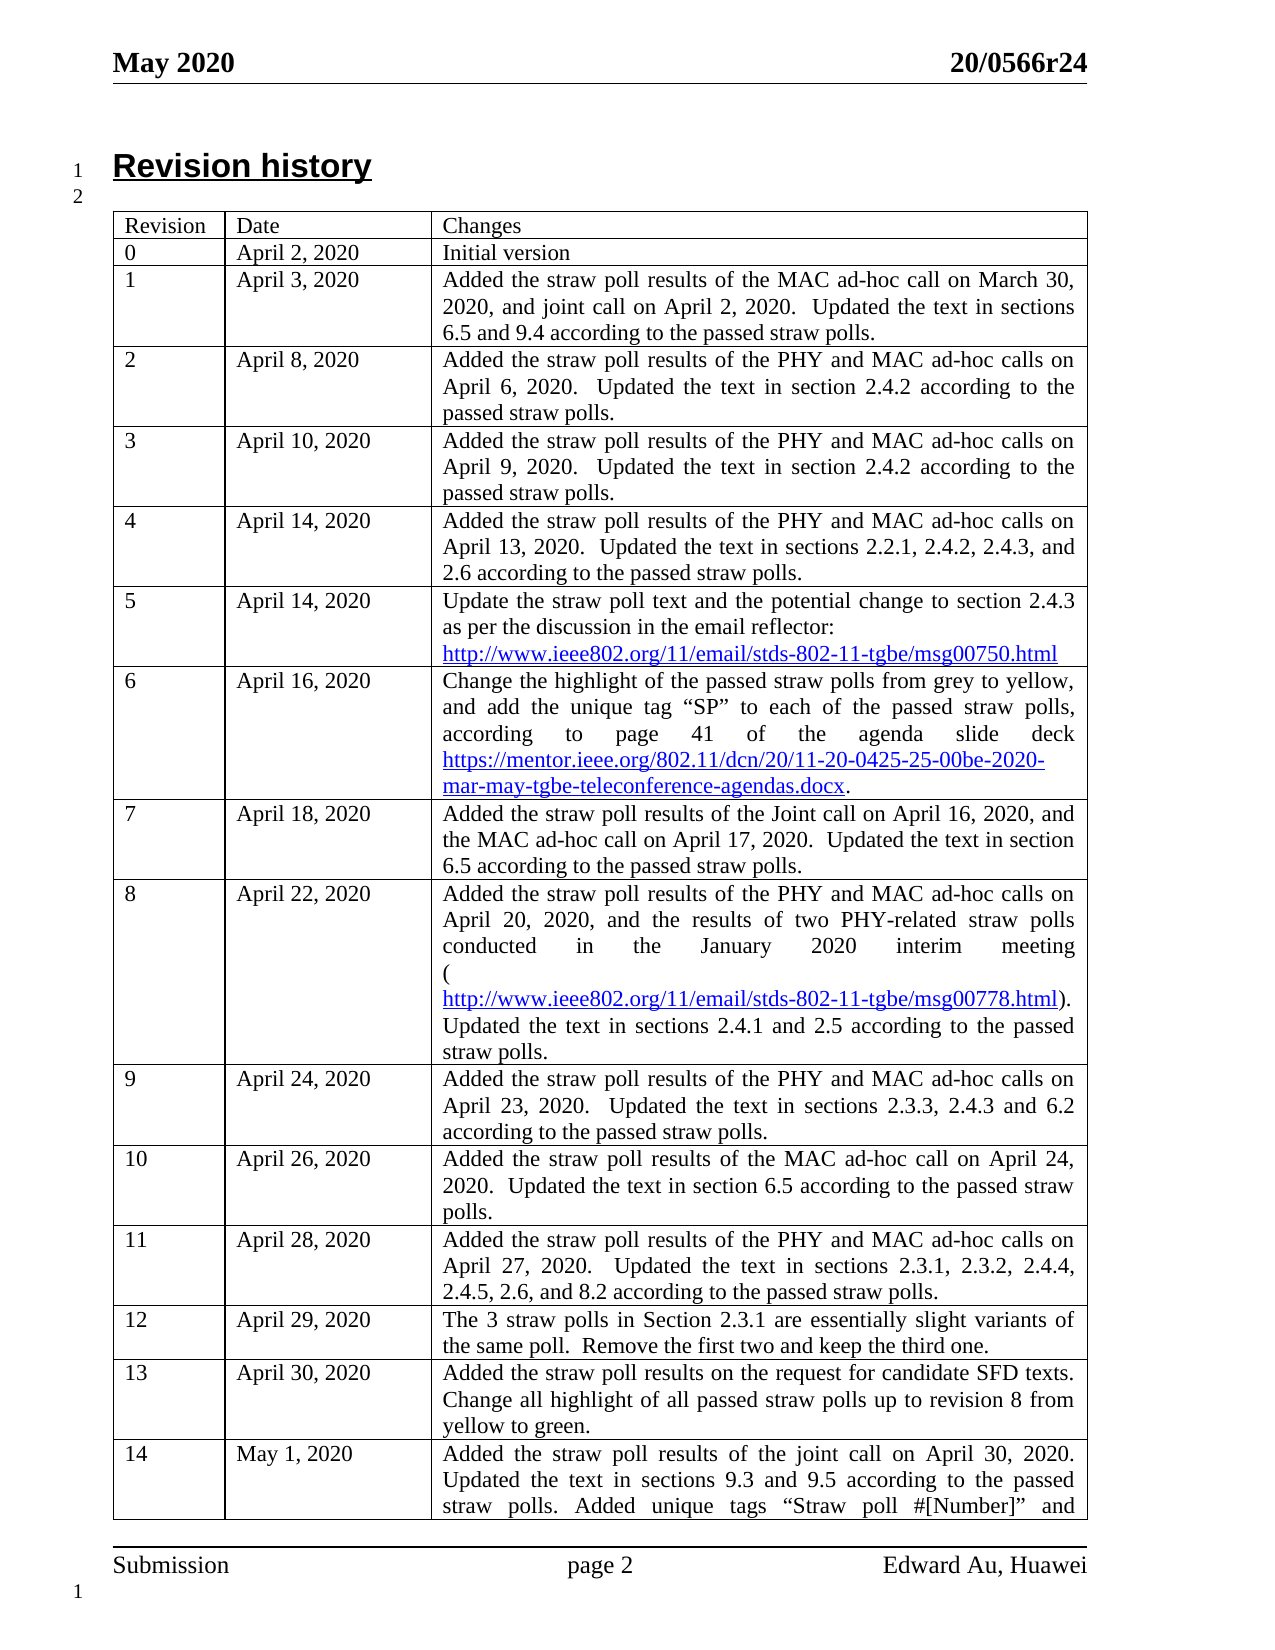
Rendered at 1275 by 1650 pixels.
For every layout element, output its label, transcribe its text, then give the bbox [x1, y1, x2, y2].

table_header Changes [432, 212, 1087, 238]
table_cell 14 [114, 1440, 224, 1519]
table_cell Added the straw poll results on the request for candidate SFD texts. Change all highlight of all passed straw polls up to revision 8 from yellow to green. [432, 1360, 1087, 1438]
table_header Revision [114, 212, 224, 238]
table_cell Added the straw poll results of the MAC ad-hoc call on April 24, 2020. Updated the text in section 6.5 according to the passed straw polls. [432, 1146, 1087, 1224]
table_cell April 28, 2020 [226, 1226, 431, 1305]
table_cell 3 [114, 427, 224, 506]
table_cell April 2, 2020 [226, 239, 431, 265]
table_cell 12 [114, 1306, 224, 1358]
table_cell May 1, 2020 [226, 1440, 431, 1519]
table_cell Change the highlight of the passed straw polls from grey to yellow, and add the unique tag “SP” to each of the passed straw polls, according to page 41 of the agenda slide deck https://mentor.ieee.org/802.11/dcn/20/11-20-0425-25-00be-2020-mar-may-tgbe-teleconference-agendas.docx. [432, 667, 1087, 799]
table_cell 9 [114, 1065, 224, 1144]
table_header Date [226, 212, 431, 238]
table_cell Added the straw poll results of the PHY and MAC ad-hoc calls on April 20, 2020, and the results of two PHY-related straw polls conducted in the January 2020 interim meeting (http://www.ieee802.org/11/email/stds-802-11-tgbe/msg00778.html). Updated the text in sections 2.4.1 and 2.5 according to the passed straw polls. [432, 880, 1087, 1064]
table_cell 7 [114, 800, 224, 879]
table_cell Added the straw poll results of the Joint call on April 16, 2020, and the MAC ad-hoc call on April 17, 2020. Updated the text in section 6.5 according to the passed straw polls. [432, 800, 1087, 879]
table_cell April 3, 2020 [226, 266, 431, 346]
table_cell April 30, 2020 [226, 1360, 431, 1438]
table_cell Added the straw poll results of the PHY and MAC ad-hoc calls on April 23, 2020. Updated the text in sections 2.3.3, 2.4.3 and 6.2 according to the passed straw polls. [432, 1065, 1087, 1144]
table_cell 1 [114, 266, 224, 346]
table_cell 4 [114, 507, 224, 586]
table_cell 13 [114, 1360, 224, 1438]
table_cell April 18, 2020 [226, 800, 431, 879]
table_cell 11 [114, 1226, 224, 1305]
table_cell April 10, 2020 [226, 427, 431, 506]
table_cell 5 [114, 587, 224, 666]
table_cell April 24, 2020 [226, 1065, 431, 1144]
table_cell April 26, 2020 [226, 1146, 431, 1224]
table_cell The 3 straw polls in Section 2.3.1 are essentially slight variants of the same poll. Remove the first two and keep the third one. [432, 1306, 1087, 1358]
table_cell April 14, 2020 [226, 507, 431, 586]
table_cell 6 [114, 667, 224, 799]
subtitle Revision history [112, 146, 1087, 184]
table_cell Added the straw poll results of the PHY and MAC ad-hoc calls on April 9, 2020. Updated the text in section 2.4.2 according to the passed straw polls. [432, 427, 1087, 506]
table_cell 0 [114, 239, 224, 265]
table_cell 8 [114, 880, 224, 1064]
table_cell April 14, 2020 [226, 587, 431, 666]
table_cell 10 [114, 1146, 224, 1224]
table_cell Added the straw poll results of the PHY and MAC ad-hoc calls on April 13, 2020. Updated the text in sections 2.2.1, 2.4.2, 2.4.3, and 2.6 according to the passed straw polls. [432, 507, 1087, 586]
table_cell April 29, 2020 [226, 1306, 431, 1358]
table_cell Initial version [432, 239, 1087, 265]
table_cell April 22, 2020 [226, 880, 431, 1064]
table_cell 2 [114, 347, 224, 426]
table_cell April 16, 2020 [226, 667, 431, 799]
table_cell April 8, 2020 [226, 347, 431, 426]
table_cell Added the straw poll results of the MAC ad-hoc call on March 30, 2020, and joint call on April 2, 2020. Updated the text in sections 6.5 and 9.4 according to the passed straw polls. [432, 266, 1087, 346]
table_cell Added the straw poll results of the PHY and MAC ad-hoc calls on April 6, 2020. Updated the text in section 2.4.2 according to the passed straw polls. [432, 347, 1087, 426]
table_cell Update the straw poll text and the potential change to section 2.4.3 as per the discussion in the email reflector: http://www.ieee802.org/11/email/stds-802-11-tgbe/msg00750.html [432, 587, 1087, 666]
table_cell Added the straw poll results of the PHY and MAC ad-hoc calls on April 27, 2020. Updated the text in sections 2.3.1, 2.3.2, 2.4.4, 2.4.5, 2.6, and 8.2 according to the passed straw polls. [432, 1226, 1087, 1305]
